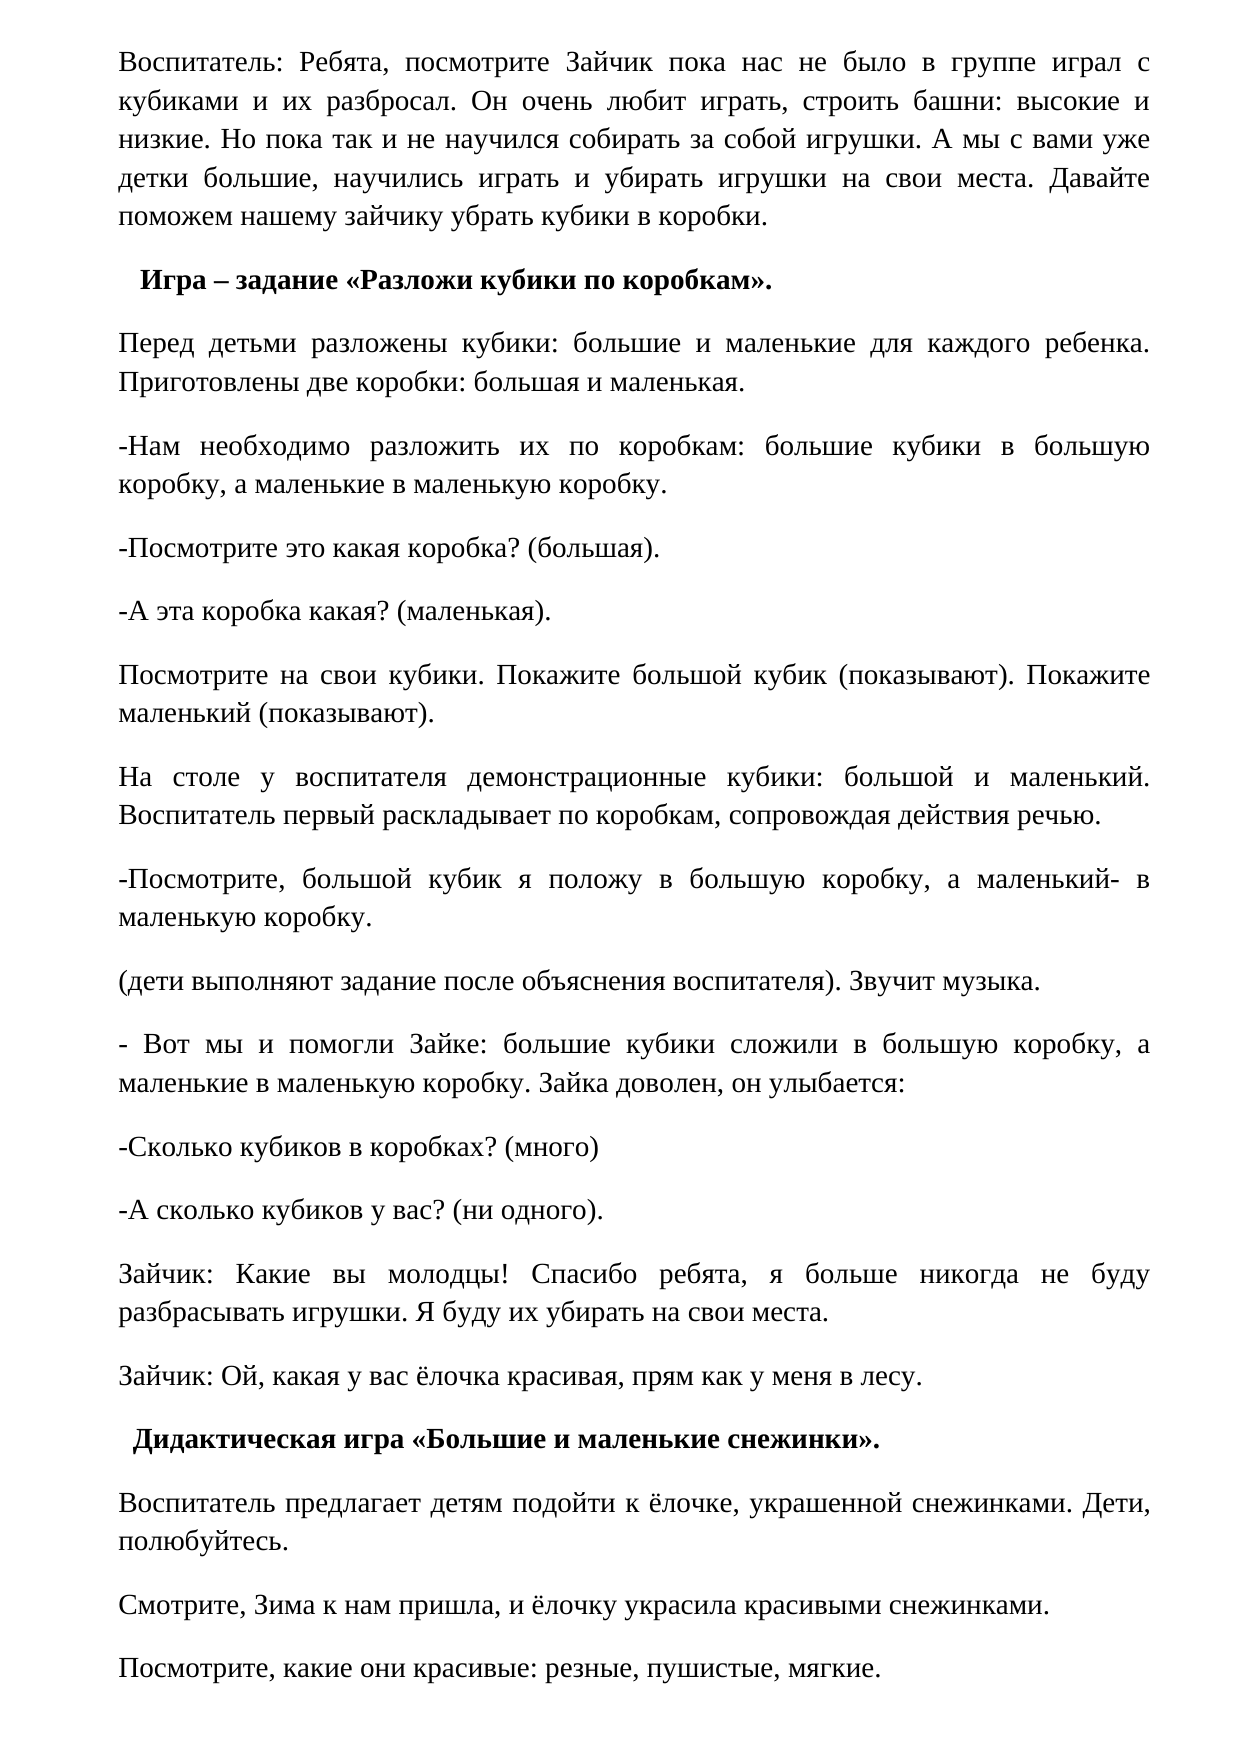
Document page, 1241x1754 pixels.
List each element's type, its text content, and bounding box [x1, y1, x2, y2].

text -Посмотрите, большой кубик я положу в большую коробку, а маленький- в маленькую коробку. [118, 861, 1152, 933]
text Перед детьми разложены кубики: большие и маленькие для каждого ребенка. Приготовлены две коробки: большая и маленькая. [118, 326, 1152, 398]
text Зайчик: Какие вы молодцы! Спасибо ребята, я больше никогда не буду разбрасывать игрушки. Я буду их убирать на свои места. [118, 1256, 1152, 1328]
text -Сколько кубиков в коробках? (много) [118, 1129, 1152, 1162]
text Посмотрите на свои кубики. Покажите большой кубик (показывают). Покажите маленький (показывают). [118, 657, 1152, 729]
text Смотрите, Зима к нам пришла, и ёлочку украсила красивыми снежинками. [118, 1587, 1152, 1621]
text -Посмотрите это какая коробка? (большая). [118, 530, 1152, 563]
text На столе у воспитателя демонстрационные кубики: большой и маленький. Воспитатель первый раскладывает по коробкам, сопровождая действия речью. [118, 759, 1152, 831]
text Посмотрите, какие они красивые: резные, пушистые, мягкие. [118, 1651, 1152, 1684]
text (дети выполняют задание после объяснения воспитателя). Звучит музыка. [118, 963, 1152, 997]
text Воспитатель: Ребята, посмотрите Зайчик пока нас не было в группе играл с кубиками и их разбросал. Он очень любит играть, строить башни: высокие и низкие. Но пока так и не научился собирать за собой игрушки. А мы с вами уже детки большие, научились играть и убирать игрушки на свои места. Давайте поможем нашему зайчику убрать кубики в коробки. [118, 44, 1152, 232]
text Игра – задание «Разложи кубики по коробкам». [118, 262, 1152, 296]
text Дидактическая игра «Большие и маленькие снежинки». [118, 1421, 1152, 1455]
text - Вот мы и помогли Зайке: большие кубики сложили в большую коробку, а маленькие в маленькую коробку. Зайка доволен, он улыбается: [118, 1027, 1152, 1099]
text -А эта коробка какая? (маленькая). [118, 593, 1152, 627]
text -Нам необходимо разложить их по коробкам: большие кубики в большую коробку, а маленькие в маленькую коробку. [118, 428, 1152, 500]
text Воспитатель предлагает детям подойти к ёлочке, украшенной снежинками. Дети, полюбуйтесь. [118, 1485, 1152, 1557]
text -А сколько кубиков у вас? (ни одного). [118, 1192, 1152, 1226]
text Зайчик: Ой, какая у вас ёлочка красивая, прям как у меня в лесу. [118, 1358, 1152, 1391]
